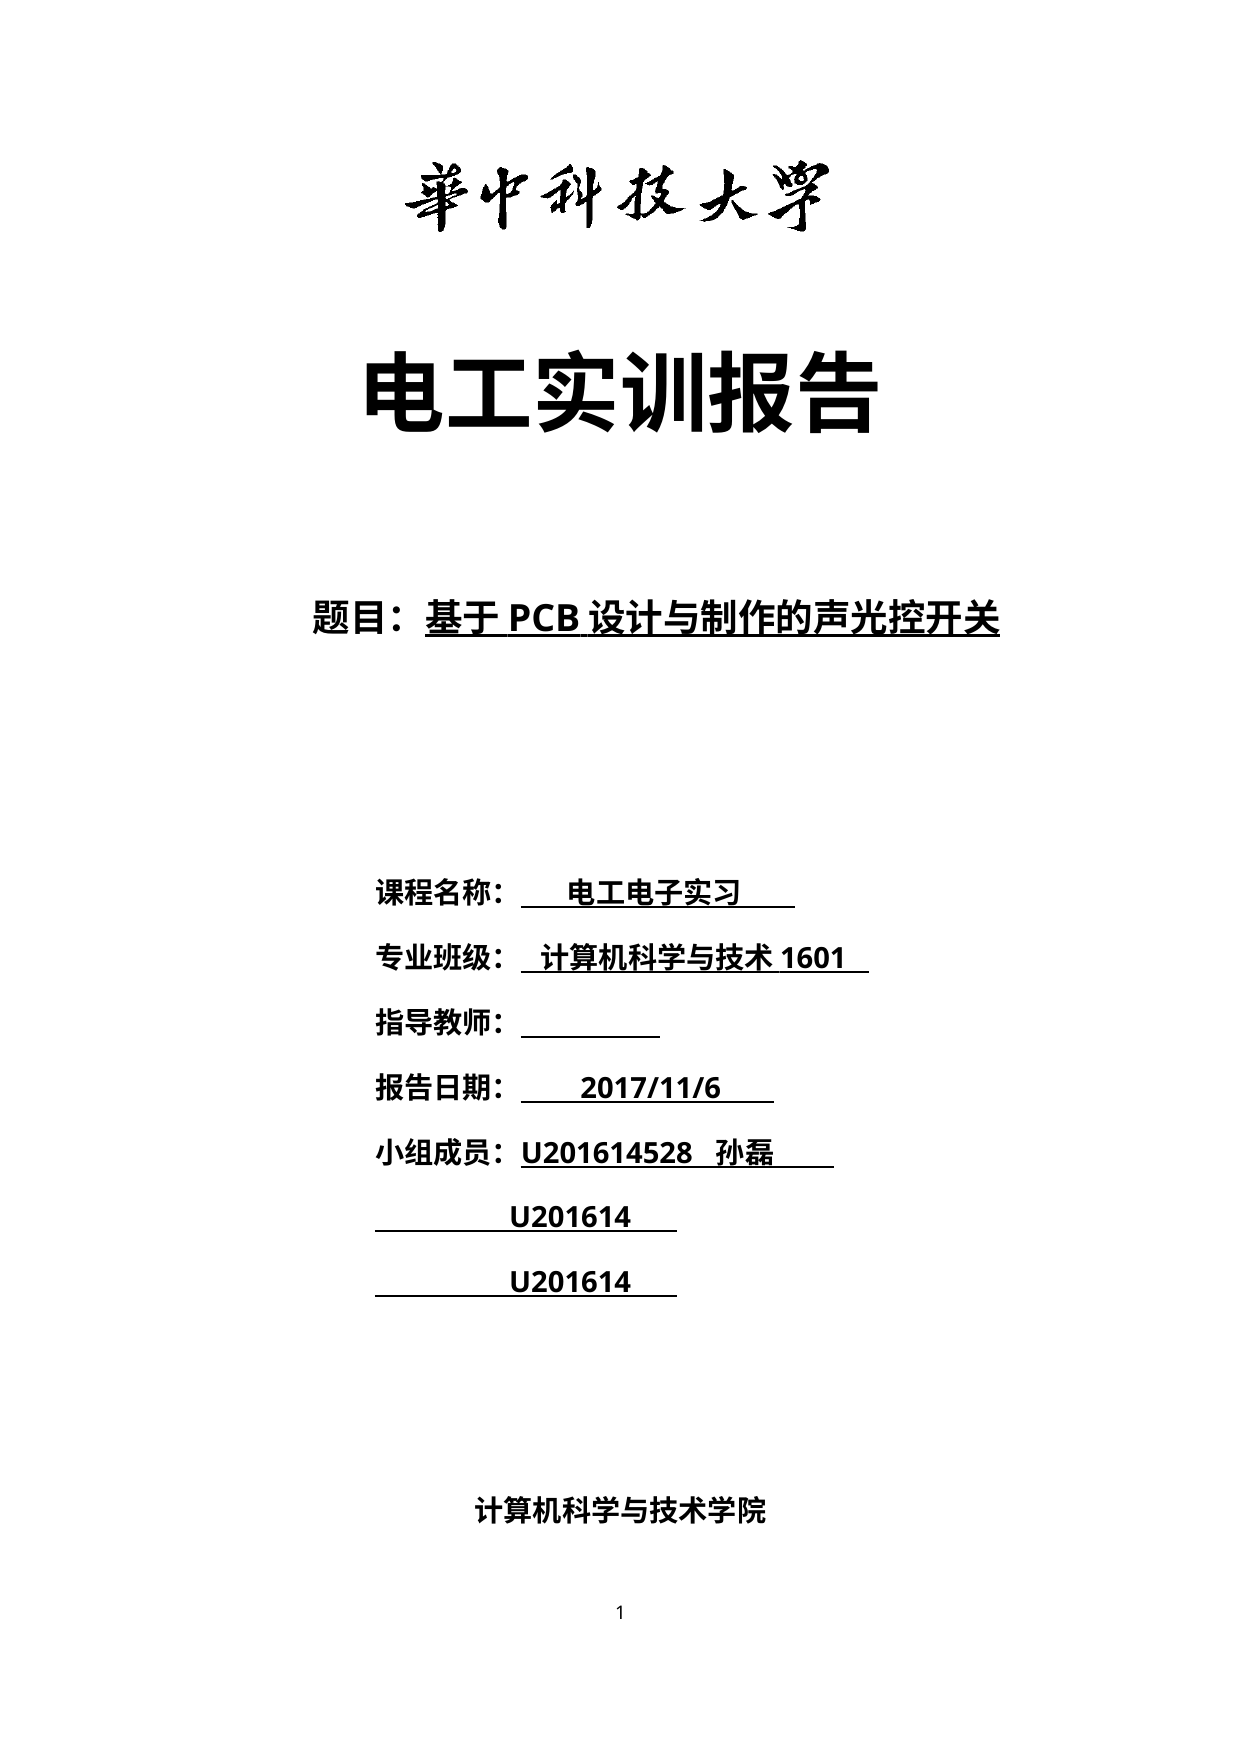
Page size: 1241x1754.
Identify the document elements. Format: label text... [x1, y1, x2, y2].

text 报告日期： 2017/11/6 [187, 1053, 1053, 1118]
text U201614 [187, 1183, 1053, 1248]
text U201614 [187, 1248, 1053, 1313]
text 题目：基于PCB设计与制作的声光控开关 [187, 582, 1053, 647]
text 课程名称： 电工电子实习 [187, 858, 1053, 923]
text 专业班级： 计算机科学与技术1601 [187, 923, 1053, 988]
text 电工实训报告 [187, 322, 1053, 452]
text 小组成员：U201614528 孙磊 [187, 1118, 1053, 1183]
text 指导教师： [187, 988, 1053, 1053]
text 计算机科学与技术学院 [187, 1476, 1053, 1541]
